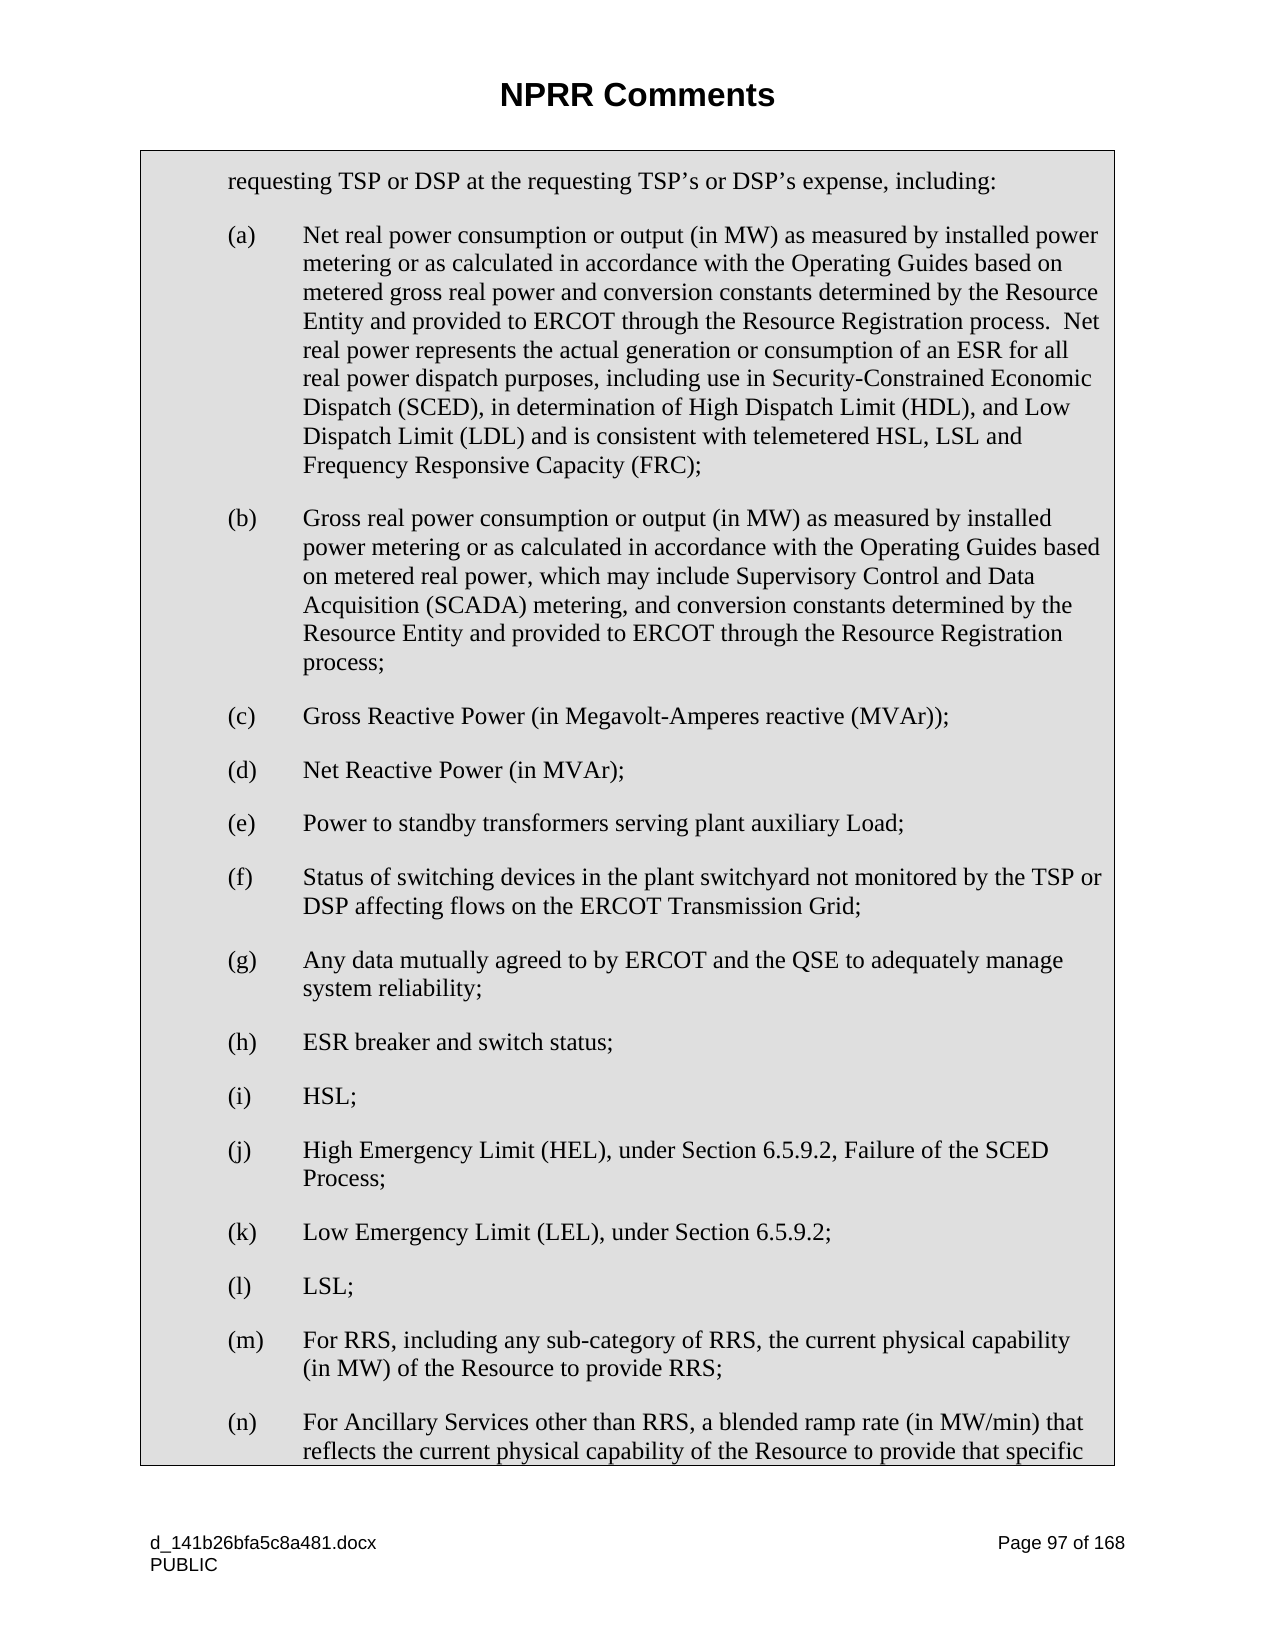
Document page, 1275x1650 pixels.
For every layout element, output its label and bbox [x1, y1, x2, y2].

table_header [141, 151, 1114, 1465]
